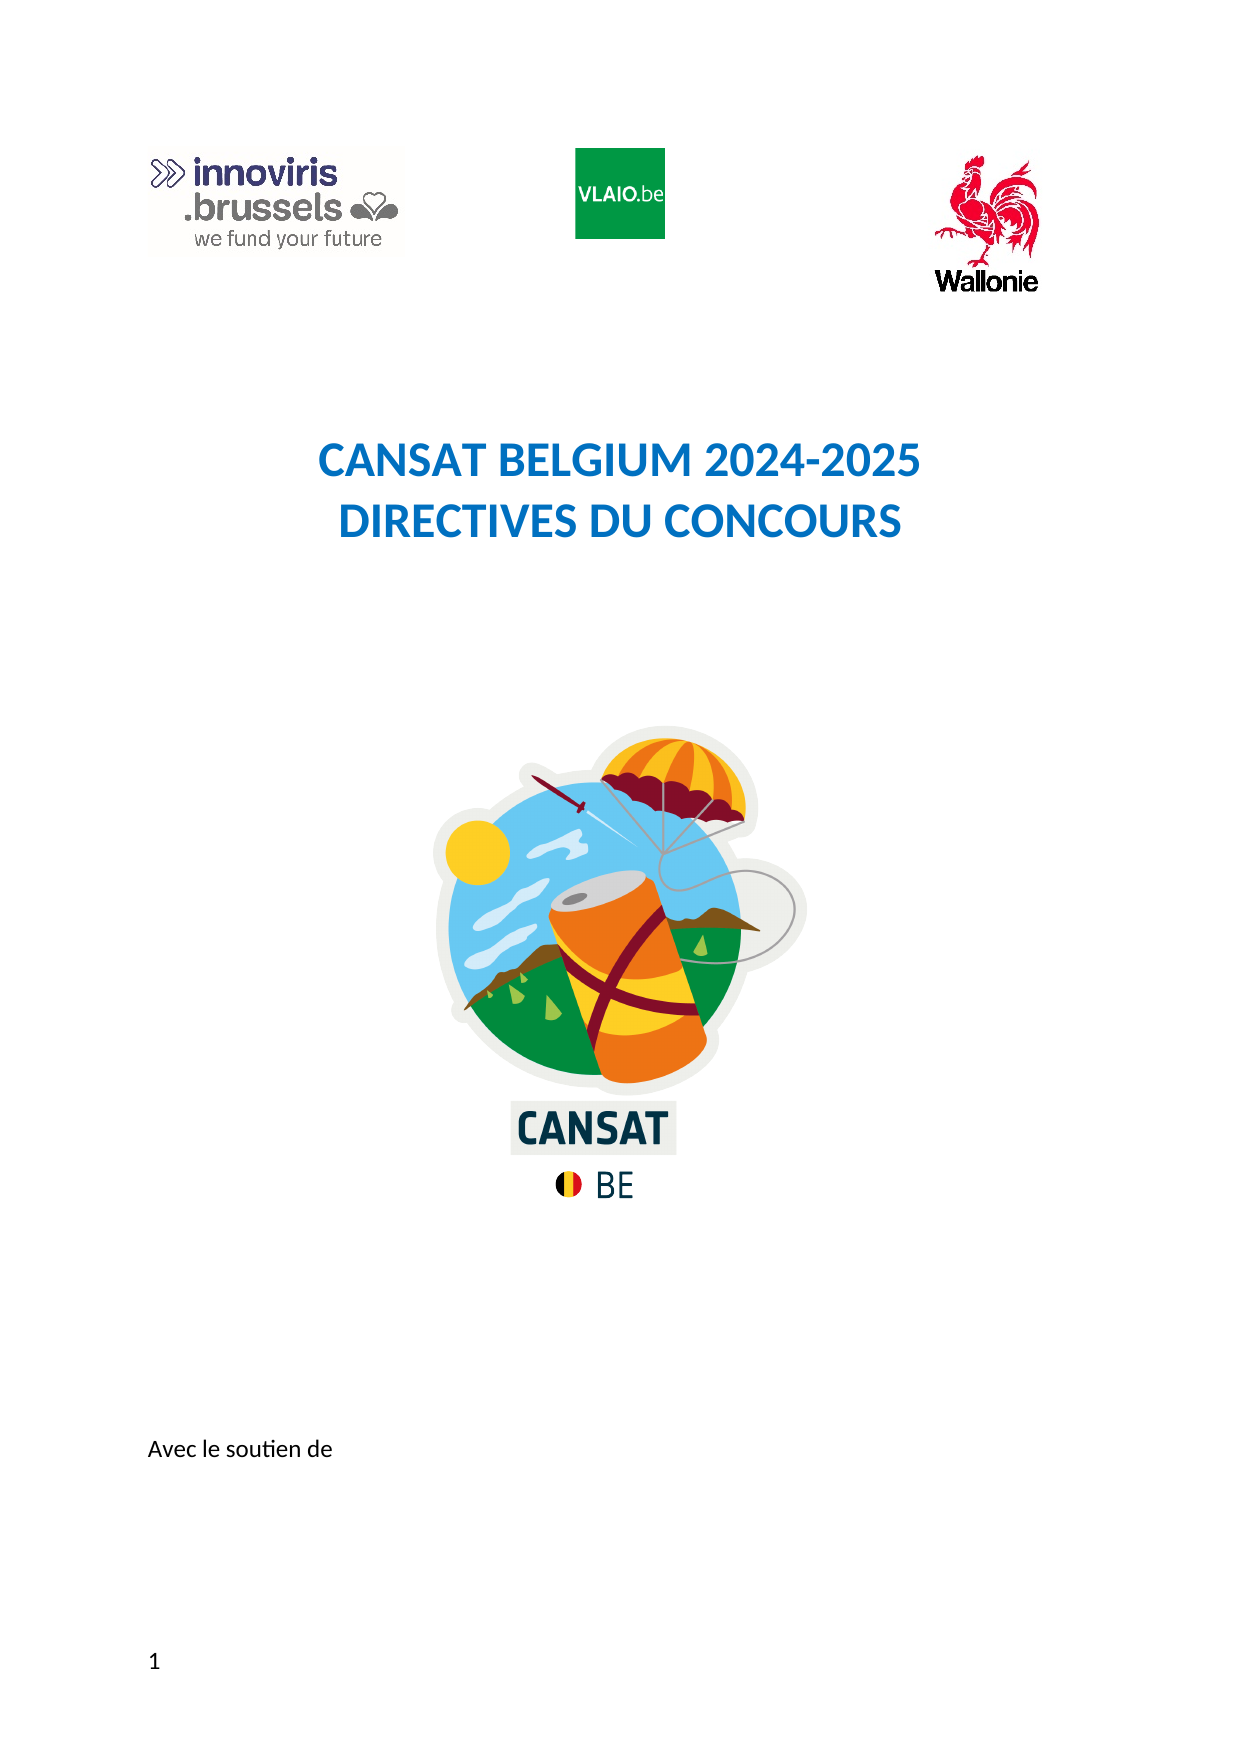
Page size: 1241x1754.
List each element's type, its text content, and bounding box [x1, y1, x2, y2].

text Avec le soutien de [148, 1433, 1093, 1463]
text CANSAT BELGIUM 2024-2025 [148, 428, 1093, 489]
picture [885, 148, 1093, 296]
picture [147, 146, 405, 257]
picture [147, 619, 1093, 1289]
text DIRECTIVES DU CONCOURS [148, 489, 1093, 550]
picture [575, 148, 665, 239]
